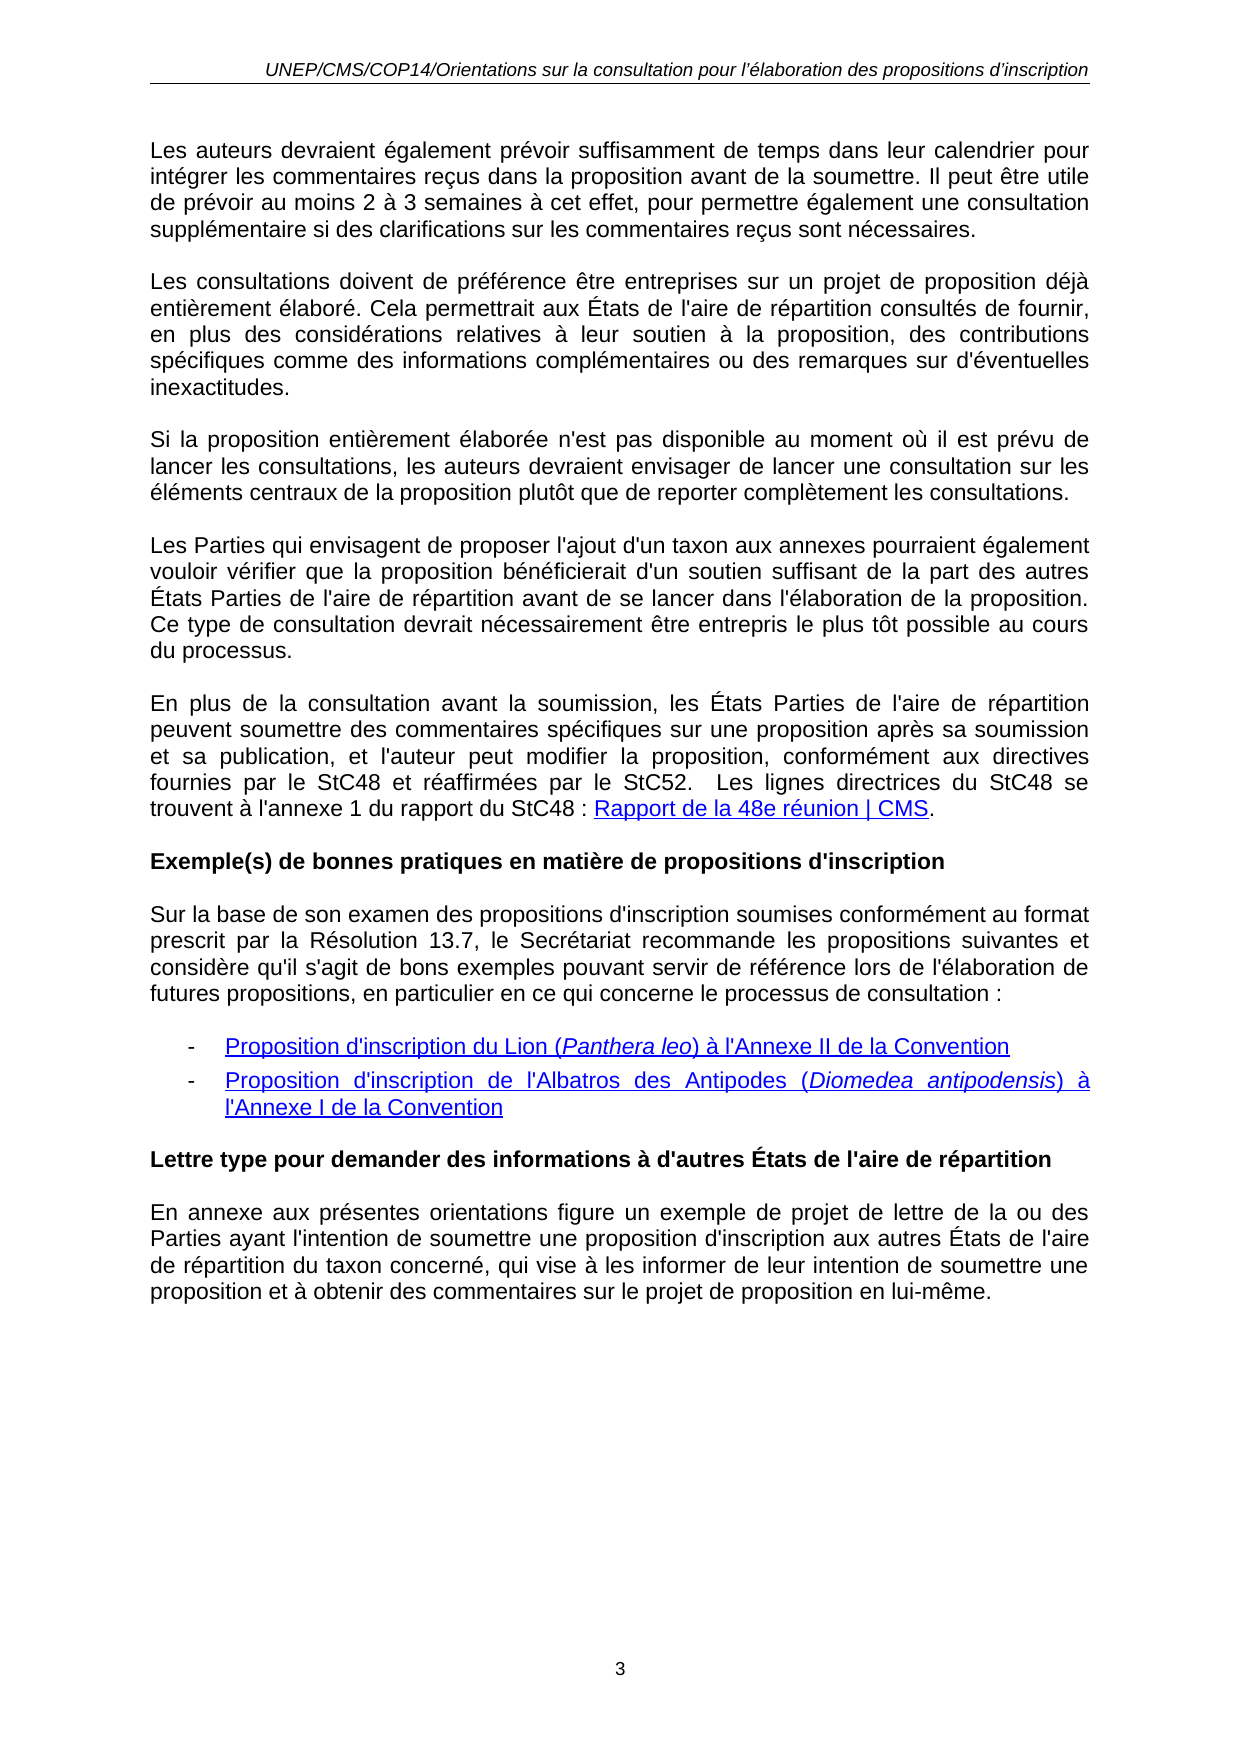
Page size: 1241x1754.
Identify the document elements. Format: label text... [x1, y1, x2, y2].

list Proposition d'inscription du Lion (Panthera leo) à l'Annexe II de la Convention [187, 1033, 1090, 1059]
list Proposition d'inscription de l'Albatros des Antipodes (Diomedea antipodensis) à l'Annexe I de la Convention [187, 1067, 1090, 1120]
text Lettre type pour demander des informations à d'autres États de l'aire de répartition [150, 1146, 1090, 1173]
text Les Parties qui envisagent de proposer l'ajout d'un taxon aux annexes pourraient également vouloir vérifier que la proposition bénéficierait d'un soutien suffisant de la part des autres États Parties de l'aire de répartition avant de se lancer dans l'élaboration de la proposition. Ce type de consultation devrait nécessairement être entrepris le plus tôt possible au cours du processus. [150, 532, 1090, 664]
text En plus de la consultation avant la soumission, les États Parties de l'aire de répartition peuvent soumettre des commentaires spécifiques sur une proposition après sa soumission et sa publication, et l'auteur peut modifier la proposition, conformément aux directives fournies par le StC48 et réaffirmées par le StC52. Les lignes directrices du StC48 se trouvent à l'annexe 1 du rapport du StC48 : Rapport de la 48e réunion | CMS. [150, 690, 1090, 822]
text Exemple(s) de bonnes pratiques en matière de propositions d'inscription [150, 848, 1090, 874]
text En annexe aux présentes orientations figure un exemple de projet de lettre de la ou des Parties ayant l'intention de soumettre une proposition d'inscription aux autres États de l'aire de répartition du taxon concerné, qui vise à les informer de leur intention de soumettre une proposition et à obtenir des commentaires sur le projet de proposition en lui-même. [150, 1199, 1090, 1304]
text Les auteurs devraient également prévoir suffisamment de temps dans leur calendrier pour intégrer les commentaires reçus dans la proposition avant de la soumettre. Il peut être utile de prévoir au moins 2 à 3 semaines à cet effet, pour permettre également une consultation supplémentaire si des clarifications sur les commentaires reçus sont nécessaires. [150, 137, 1090, 242]
text Sur la base de son examen des propositions d'inscription soumises conformément au format prescrit par la Résolution 13.7, le Secrétariat recommande les propositions suivantes et considère qu'il s'agit de bons exemples pouvant servir de référence lors de l'élaboration de futures propositions, en particulier en ce qui concerne le processus de consultation : [150, 901, 1090, 1006]
text Les consultations doivent de préférence être entreprises sur un projet de proposition déjà entièrement élaboré. Cela permettrait aux États de l'aire de répartition consultés de fournir, en plus des considérations relatives à leur soutien à la proposition, des contributions spécifiques comme des informations complémentaires ou des remarques sur d'éventuelles inexactitudes. [150, 268, 1090, 400]
text Si la proposition entièrement élaborée n'est pas disponible au moment où il est prévu de lancer les consultations, les auteurs devraient envisager de lancer une consultation sur les éléments centraux de la proposition plutôt que de reporter complètement les consultations. [150, 426, 1090, 506]
